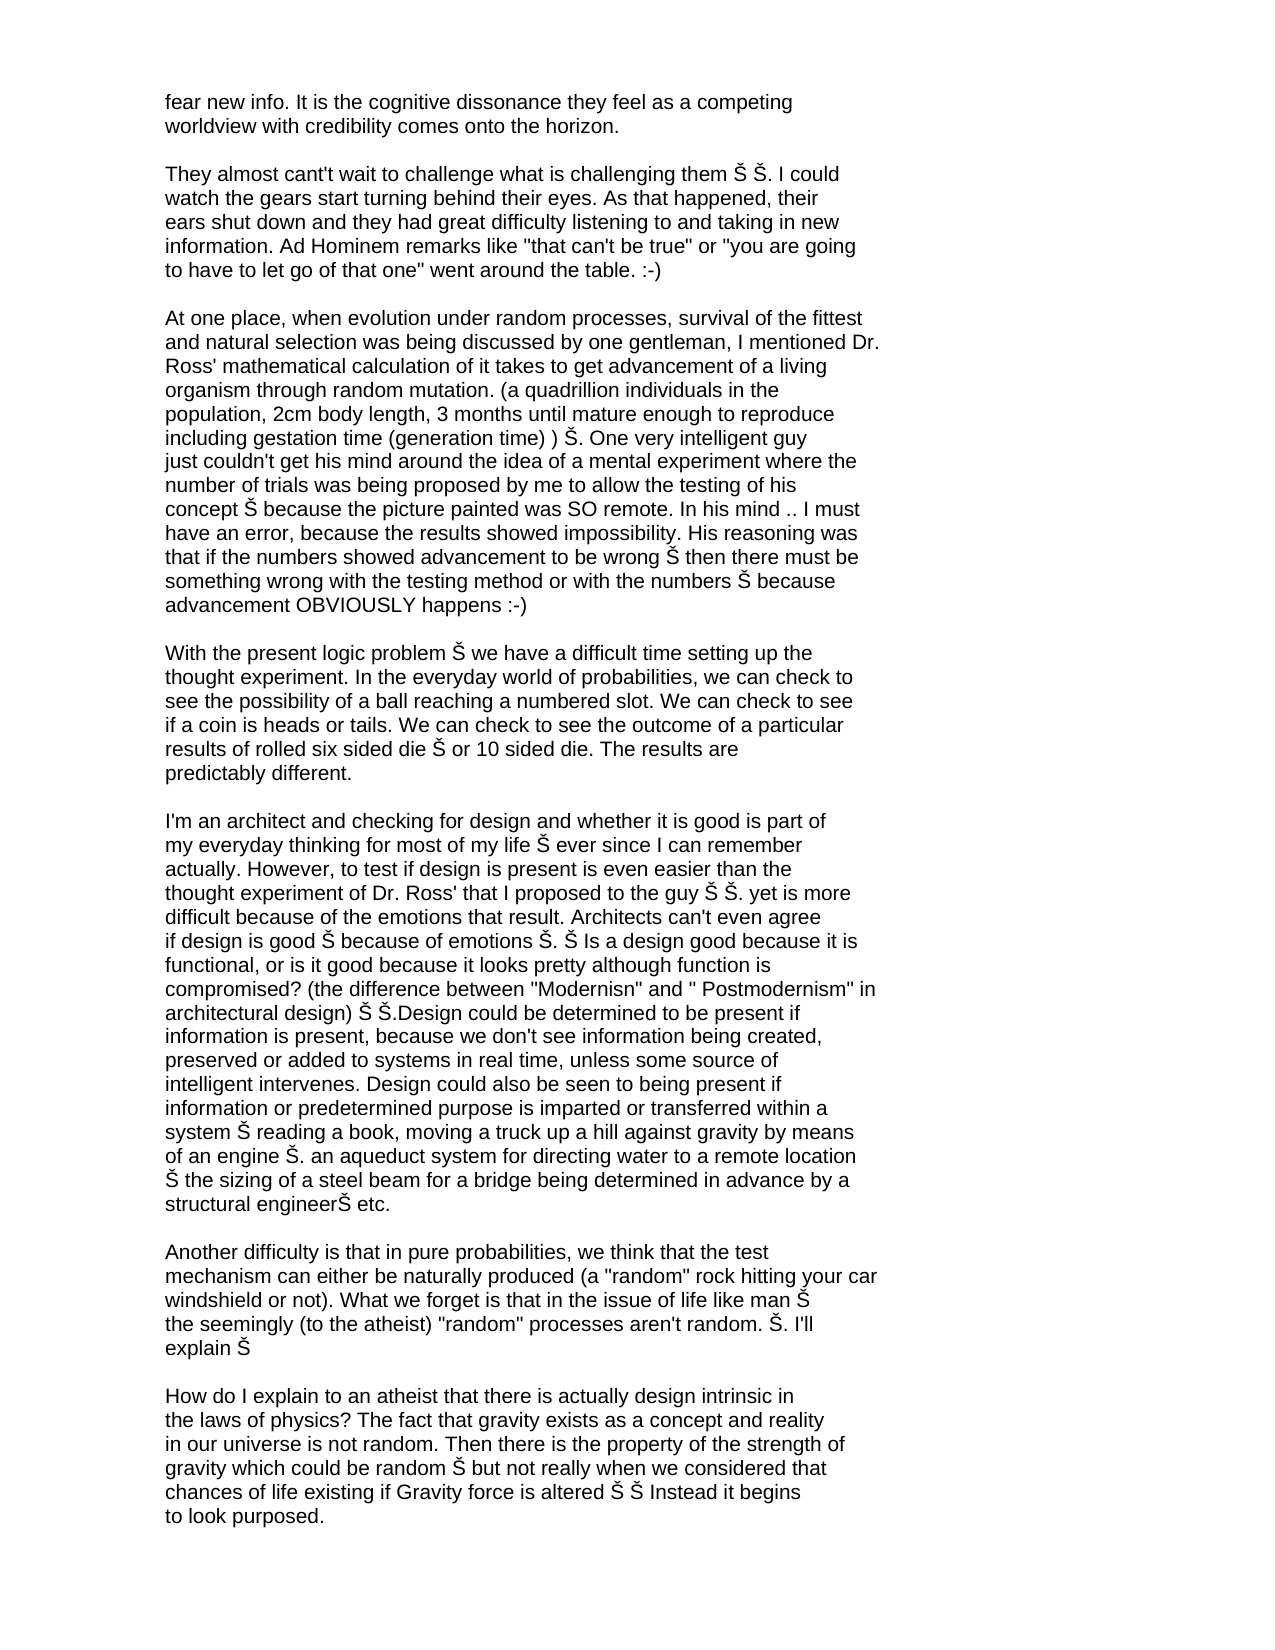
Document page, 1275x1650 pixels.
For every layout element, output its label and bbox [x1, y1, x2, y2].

text [165, 90, 1185, 1551]
